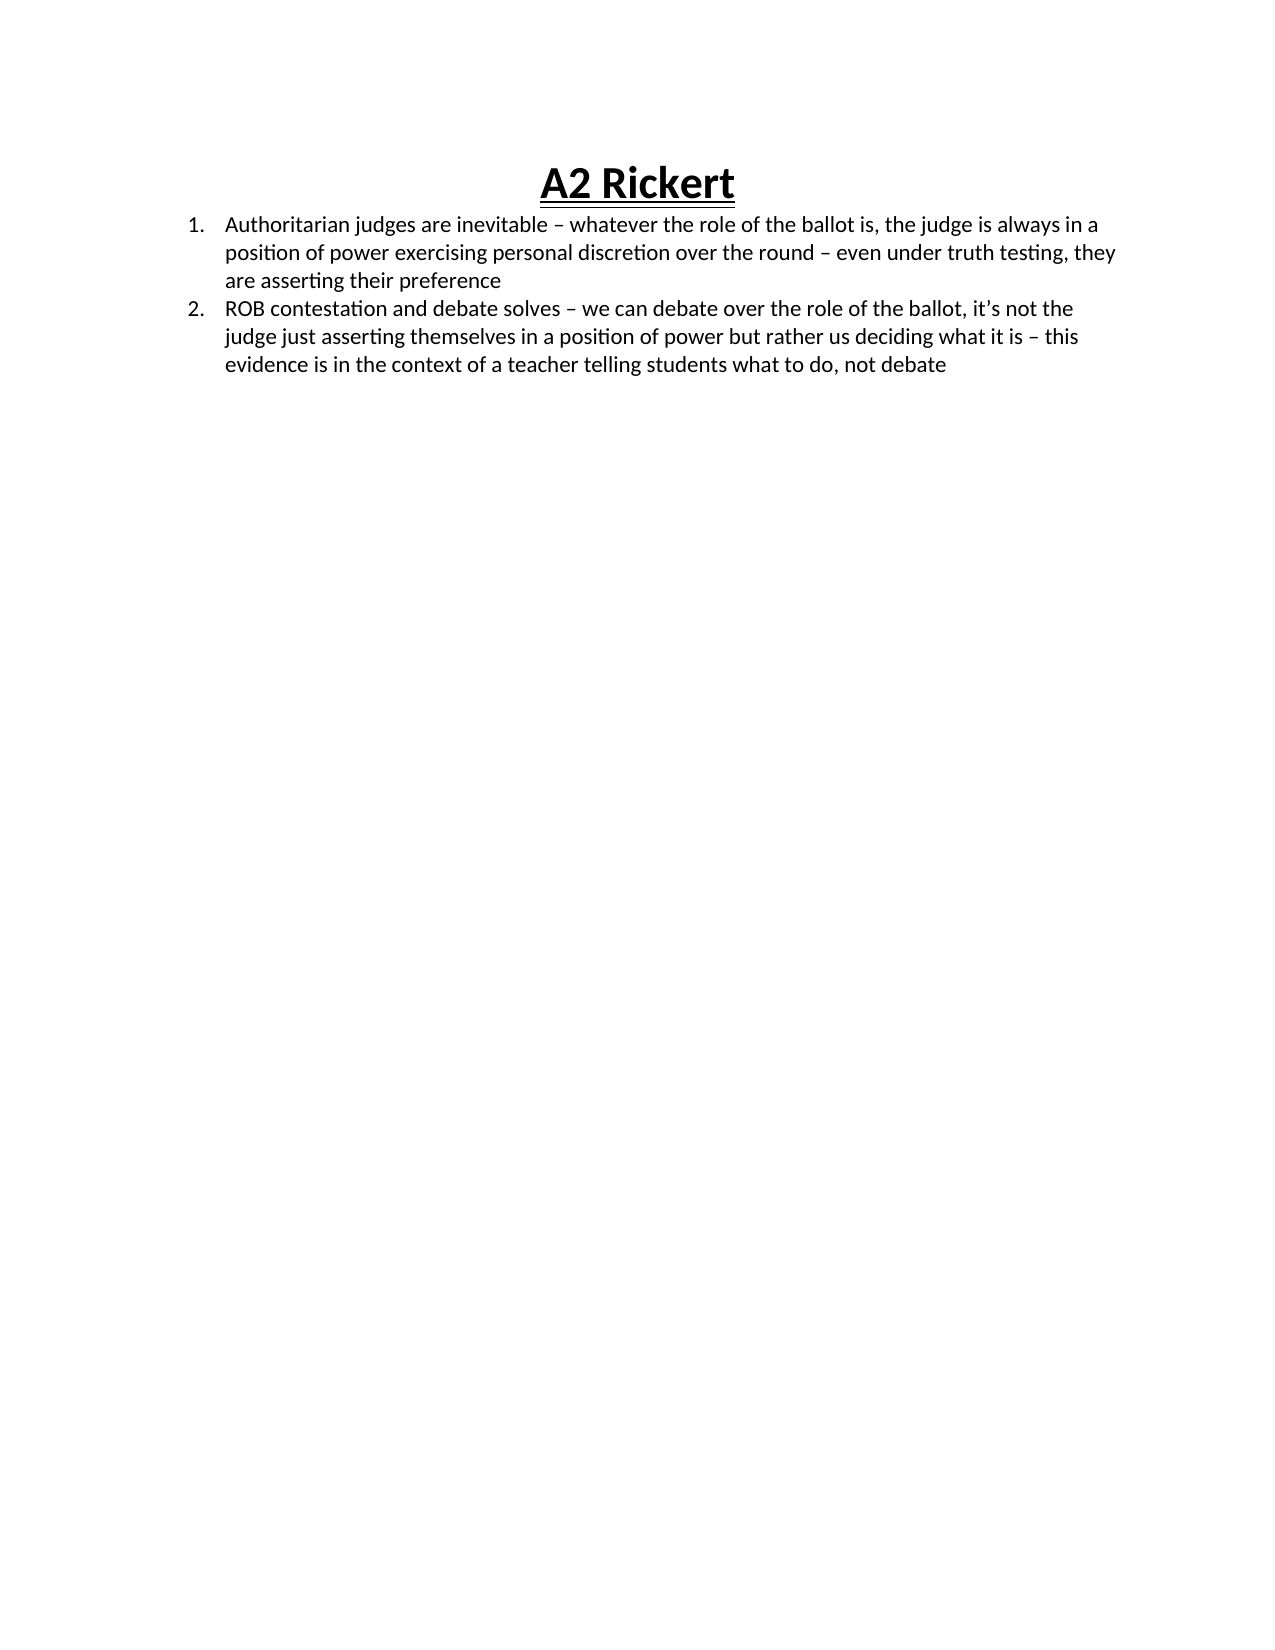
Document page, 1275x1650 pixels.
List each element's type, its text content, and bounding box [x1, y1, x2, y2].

subtitle A2 Rickert [150, 154, 1125, 210]
list ROB contestation and debate solves – we can debate over the role of the ballot, it’s not the judge just asserting themselves in a position of power but rather us deciding what it is – this evidence is in the context of a teacher telling students what to do, not debate [187, 294, 1125, 378]
list Authoritarian judges are inevitable – whatever the role of the ballot is, the judge is always in a position of power exercising personal discretion over the round – even under truth testing, they are asserting their preference [187, 210, 1125, 294]
